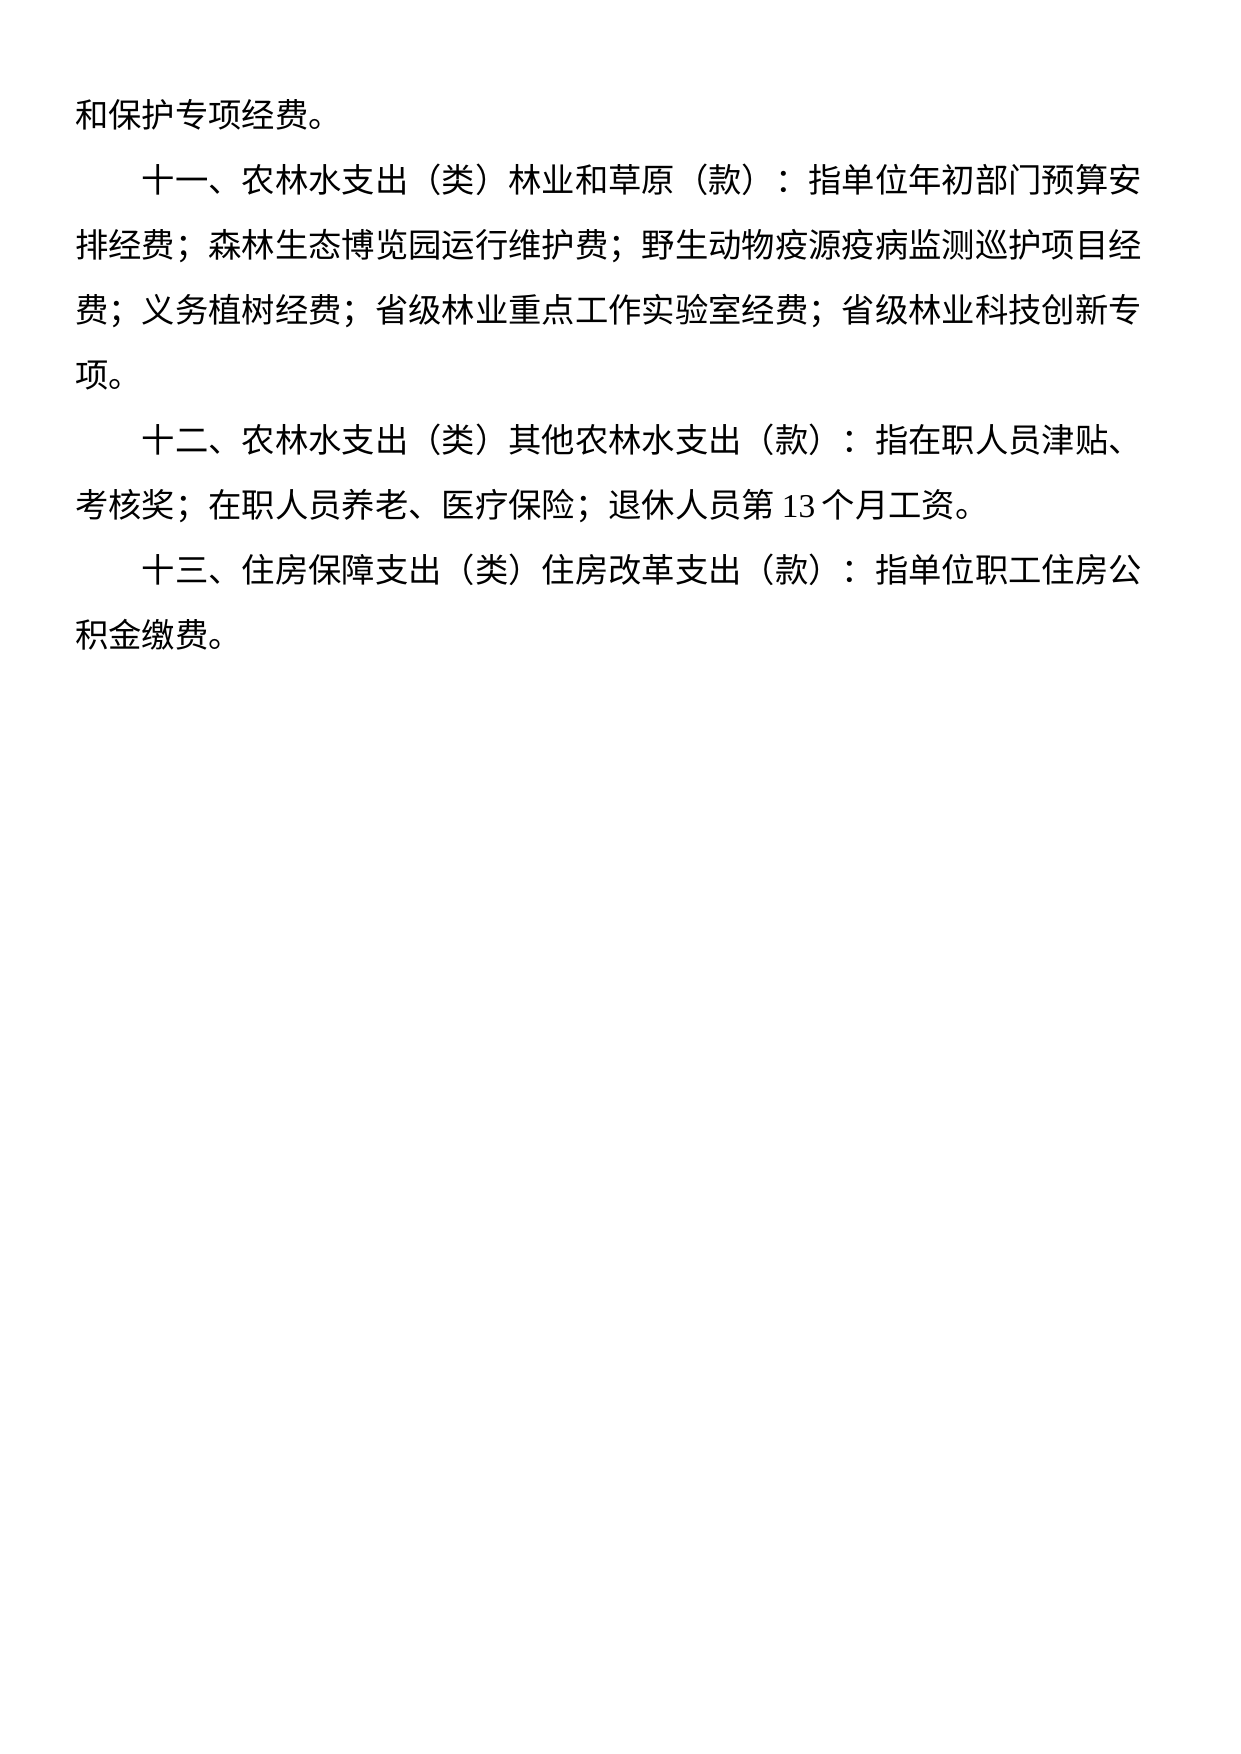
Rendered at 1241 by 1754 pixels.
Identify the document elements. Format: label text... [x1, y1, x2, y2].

text 十三、住房保障支出（类）住房改革支出（款）：指单位职工住房公积金缴费。 [75, 536, 1165, 666]
text 十二、农林水支出（类）其他农林水支出（款）：指在职人员津贴、考核奖；在职人员养老、医疗保险；退休人员第13个月工资。 [75, 406, 1165, 536]
text 十一、农林水支出（类）林业和草原（款）：指单位年初部门预算安排经费；森林生态博览园运行维护费；野生动物疫源疫病监测巡护项目经费；义务植树经费；省级林业重点工作实验室经费；省级林业科技创新专项。 [75, 146, 1165, 406]
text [75, 81, 1165, 146]
